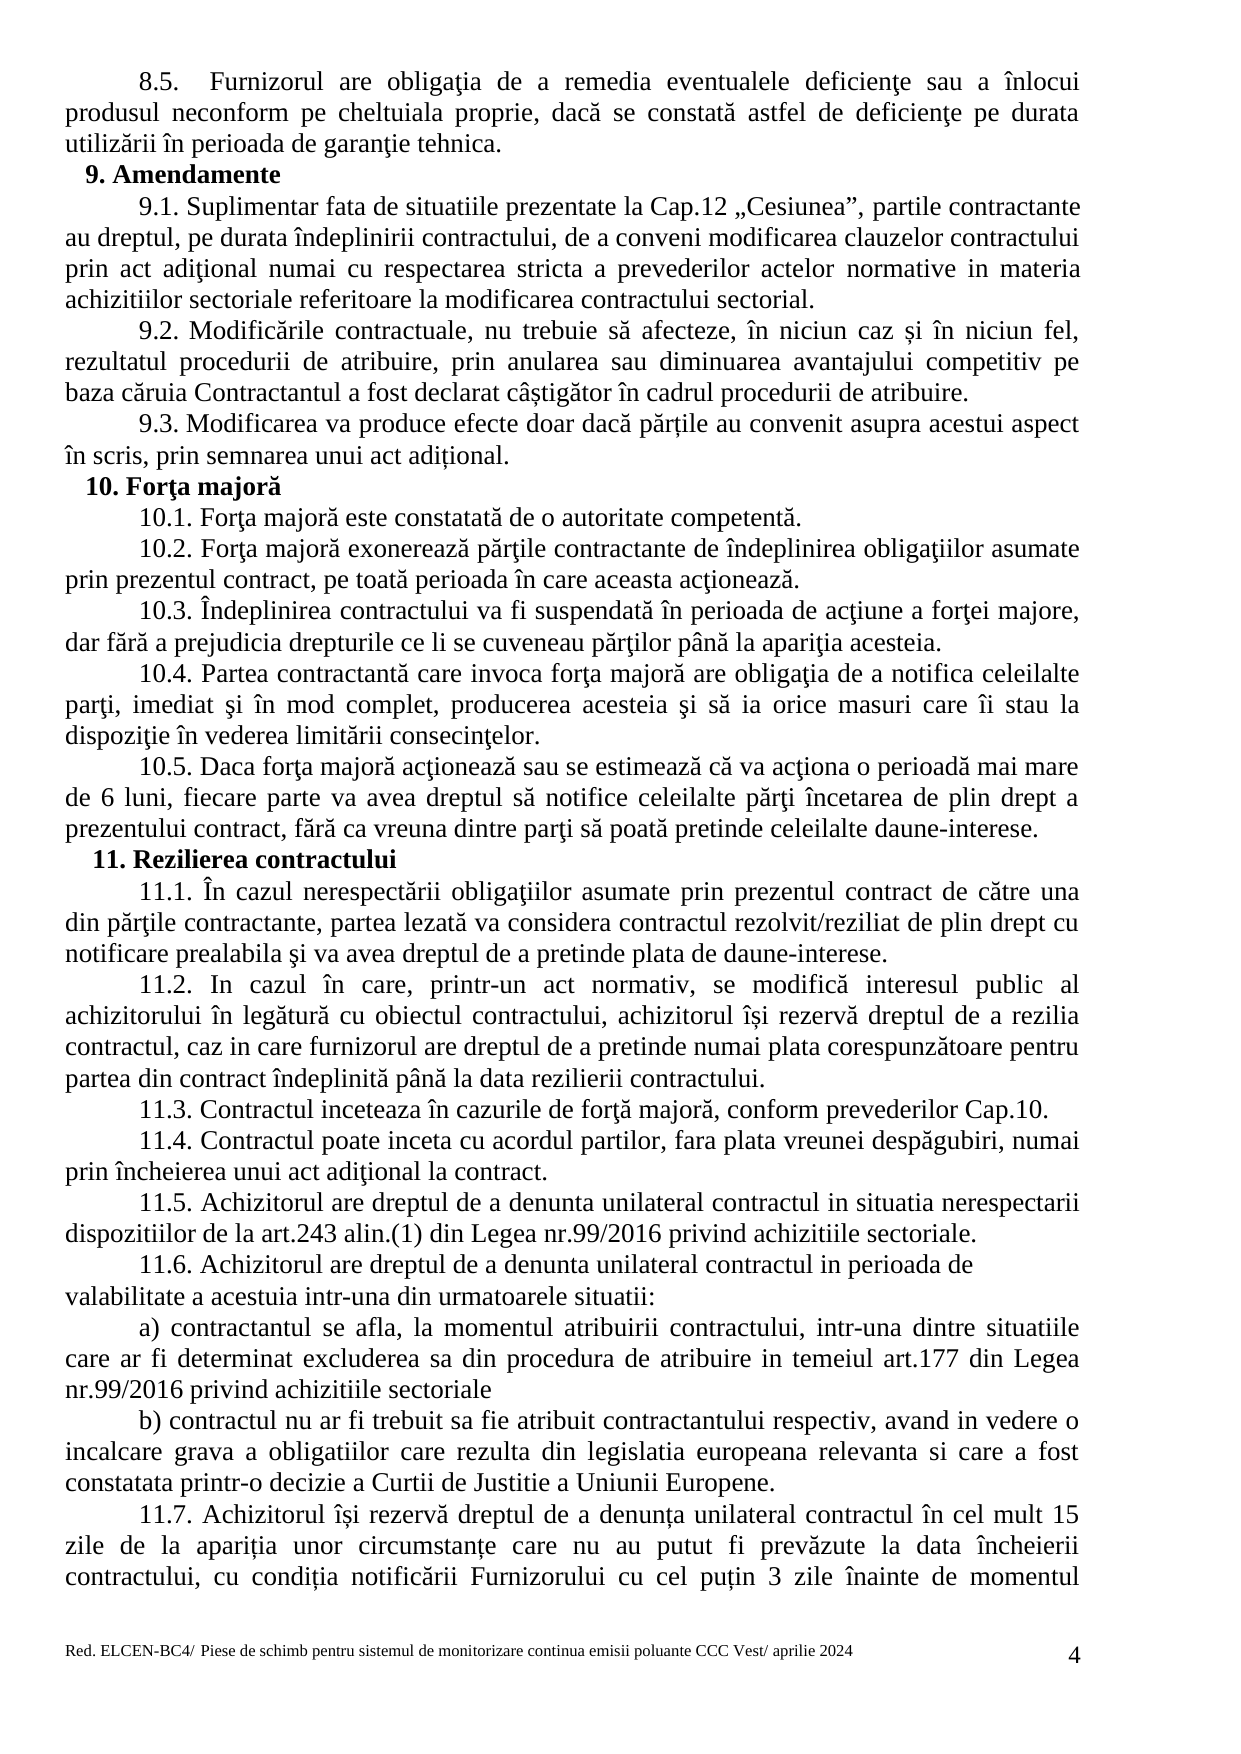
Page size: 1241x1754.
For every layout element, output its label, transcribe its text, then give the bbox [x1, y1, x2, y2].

text 11.2. In cazul în care, printr-un act normativ, se modifică interesul public al achizitorului în legătură cu obiectul contractului, achizitorul își rezervă dreptul de a rezilia contractul, caz in care furnizorul are dreptul de a pretinde numai plata corespunzătoare pentru partea din contract îndeplinită până la data rezilierii contractului. [65, 968, 1081, 1093]
text a) contractantul se afla, la momentul atribuirii contractului, intr-una dintre situatiile care ar fi determinat excluderea sa din procedura de atribuire in temeiul art.177 din Legea nr.99/2016 privind achizitiile sectoriale [65, 1311, 1081, 1404]
text valabilitate a acestuia intr-una din urmatoarele situatii: [65, 1280, 1081, 1311]
text 10.4. Partea contractantă care invoca forţa majoră are obligaţia de a notifica celeilalte parţi, imediat şi în mod complet, producerea acesteia şi să ia orice masuri care îi stau la dispoziţie în vederea limitării consecinţelor. [65, 657, 1081, 750]
list 9.3. Modificarea va produce efecte doar dacă părțile au convenit asupra acestui aspect în scris, prin semnarea unui act adițional. [65, 408, 1081, 470]
text 11.4. Contractul poate inceta cu acordul partilor, fara plata vreunei despăgubiri, numai prin încheierea unui act adiţional la contract. [65, 1124, 1081, 1186]
text 8.5. Furnizorul are obligaţia de a remedia eventualele deficienţe sau a înlocui produsul neconform pe cheltuiala proprie, dacă se constată astfel de deficienţe pe durata utilizării în perioada de garanţie tehnica. [65, 65, 1081, 158]
text 10.3. Îndeplinirea contractului va fi suspendată în perioada de acţiune a forţei majore, dar fără a prejudicia drepturile ce li se cuveneau părţilor până la apariţia acesteia. [65, 594, 1081, 657]
text 11.6. Achizitorul are dreptul de a denunta unilateral contractul in perioada de [65, 1248, 1081, 1280]
text 9.2. Modificările contractuale, nu trebuie să afecteze, în niciun caz și în niciun fel, rezultatul procedurii de atribuire, prin anularea sau diminuarea avantajului competitiv pe baza căruia Contractantul a fost declarat câștigător în cadrul procedurii de atribuire. [65, 314, 1081, 408]
text 10.2. Forţa majoră exonerează părţile contractante de îndeplinirea obligaţiilor asumate prin prezentul contract, pe toată perioada în care aceasta acţionează. [65, 532, 1081, 594]
text 11.1. În cazul nerespectării obligaţiilor asumate prin prezentul contract de către una din părţile contractante, partea lezată va considera contractul rezolvit/reziliat de plin drept cu notificare prealabila şi va avea dreptul de a pretinde plata de daune-interese. [65, 875, 1081, 968]
text 10.1. Forţa majoră este constatată de o autoritate competentă. [65, 501, 1081, 532]
text 9. Amendamente [65, 158, 1081, 189]
text b) contractul nu ar fi trebuit sa fie atribuit contractantului respectiv, avand in vedere o incalcare grava a obligatiilor care rezulta din legislatia europeana relevanta si care a fost constatata printr-o decizie a Curtii de Justitie a Uniunii Europene. [65, 1404, 1081, 1498]
text 10.5. Daca forţa majoră acţionează sau se estimează că va acţiona o perioadă mai mare de 6 luni, fiecare parte va avea dreptul să notifice celeilalte părţi încetarea de plin drept a prezentului contract, fără ca vreuna dintre parţi să poată pretinde celeilalte daune-interese. [65, 750, 1081, 844]
text 11.5. Achizitorul are dreptul de a denunta unilateral contractul in situatia nerespectarii dispozitiilor de la art.243 alin.(1) din Legea nr.99/2016 privind achizitiile sectoriale. [65, 1186, 1081, 1248]
text 10. Forţa majoră [65, 470, 1081, 501]
text 11.3. Contractul inceteaza în cazurile de forţă majoră, conform prevederilor Cap.10. [65, 1093, 1081, 1124]
text 9.1. Suplimentar fata de situatiile prezentate la Cap.12 „Cesiunea”, partile contractante au dreptul, pe durata îndeplinirii contractului, de a conveni modificarea clauzelor contractului prin act adiţional numai cu respectarea stricta a prevederilor actelor normative in materia achizitiilor sectoriale referitoare la modificarea contractului sectorial. [65, 189, 1081, 314]
text 11. Rezilierea contractului [65, 844, 1081, 875]
